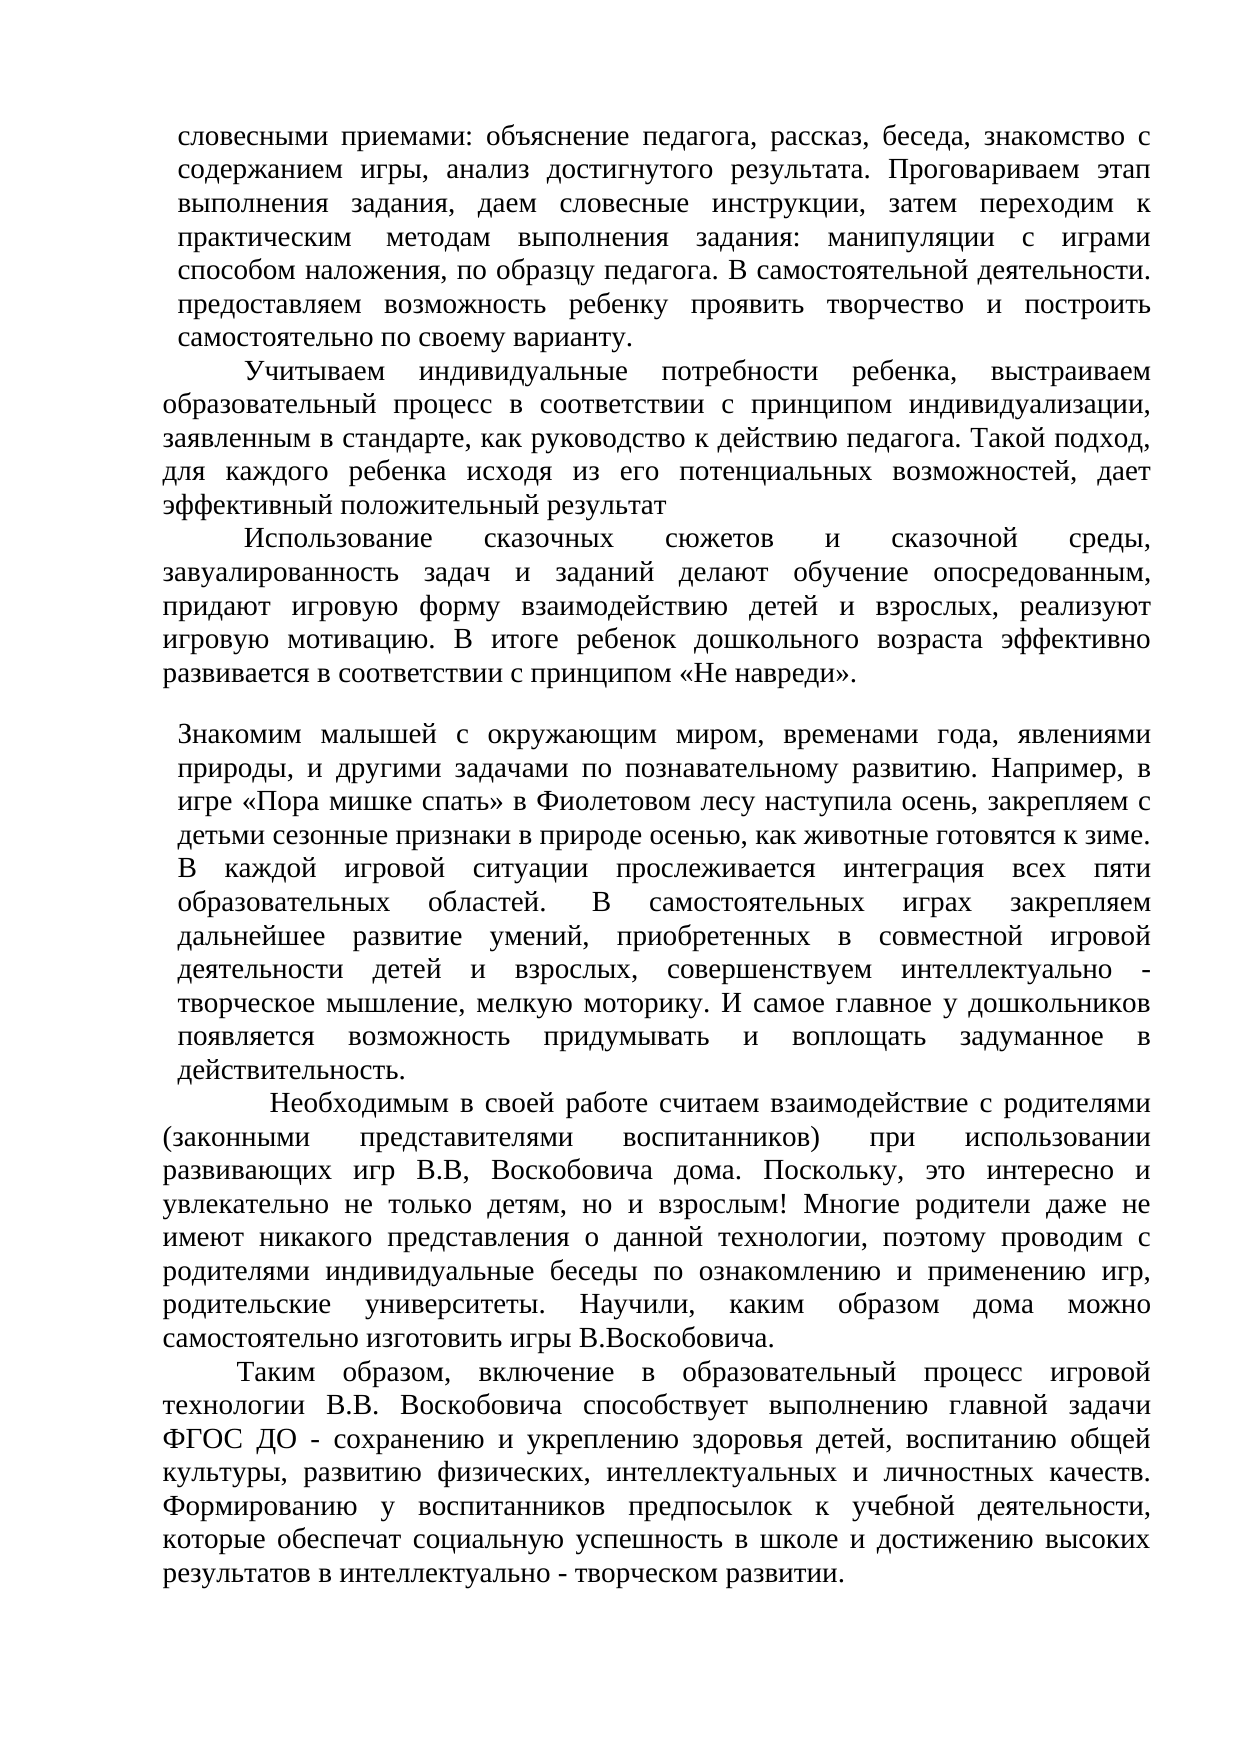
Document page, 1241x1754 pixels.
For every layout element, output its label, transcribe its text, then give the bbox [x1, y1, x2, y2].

text Таким образом, включение в образовательный процесс игровой технологии В.В. Воскобовича способствует выполнению главной задачи ФГОС ДО - сохранению и укреплению здоровья детей, воспитанию общей культуры, развитию физических, интеллектуальных и личностных качеств. Формированию у воспитанников предпосылок к учебной деятельности, которые обеспечат социальную успешность в школе и достижению высоких результатов в интеллектуально - творческом развитии. [162, 1354, 1152, 1588]
text Необходимым в своей работе считаем взаимодействие с родителями (законными представителями воспитанников) при использовании развивающих игр В.В, Воскобовича дома. Поскольку, это интересно и увлекательно не только детям, но и взрослым! Многие родители даже не имеют никакого представления о данной технологии, поэтому проводим с родителями индивидуальные беседы по ознакомлению и применению игр, родительские университеты. Научили, каким образом дома можно самостоятельно изготовить игры В.Воскобовича. [162, 1085, 1152, 1354]
text Знакомим малышей с окружающим миром, временами года, явлениями природы, и другими задачами по познавательному развитию. Например, в игре «Пора мишке спать» в Фиолетовом лесу наступила осень, закрепляем с детьми сезонные признаки в природе осенью, как животные готовятся к зиме. В каждой игровой ситуации прослеживается интеграция всех пяти образовательных областей. В самостоятельных играх закрепляем дальнейшее развитие умений, приобретенных в совместной игровой деятельности детей и взрослых, совершенствуем интеллектуально - творческое мышление, мелкую моторику. И самое главное у дошкольников появляется возможность придумывать и воплощать задуманное в действительность. [177, 884, 1152, 1085]
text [177, 118, 1152, 353]
text Учитываем индивидуальные потребности ребенка, выстраиваем образовательный процесс в соответствии с принципом индивидуализации, заявленным в стандарте, как руководство к действию педагога. Такой подход, для каждого ребенка исходя из его потенциальных возможностей, дает эффективный положительный результат [162, 353, 1152, 521]
text Использование сказочных сюжетов и сказочной среды, завуалированность задач и заданий делают обучение опосредованным, придают игровую форму взаимодействию детей и взрослых, реализуют игровую мотивацию. В итоге ребенок дошкольного возраста эффективно развивается в соответствии с принципом «Не навреди». [162, 521, 1152, 688]
